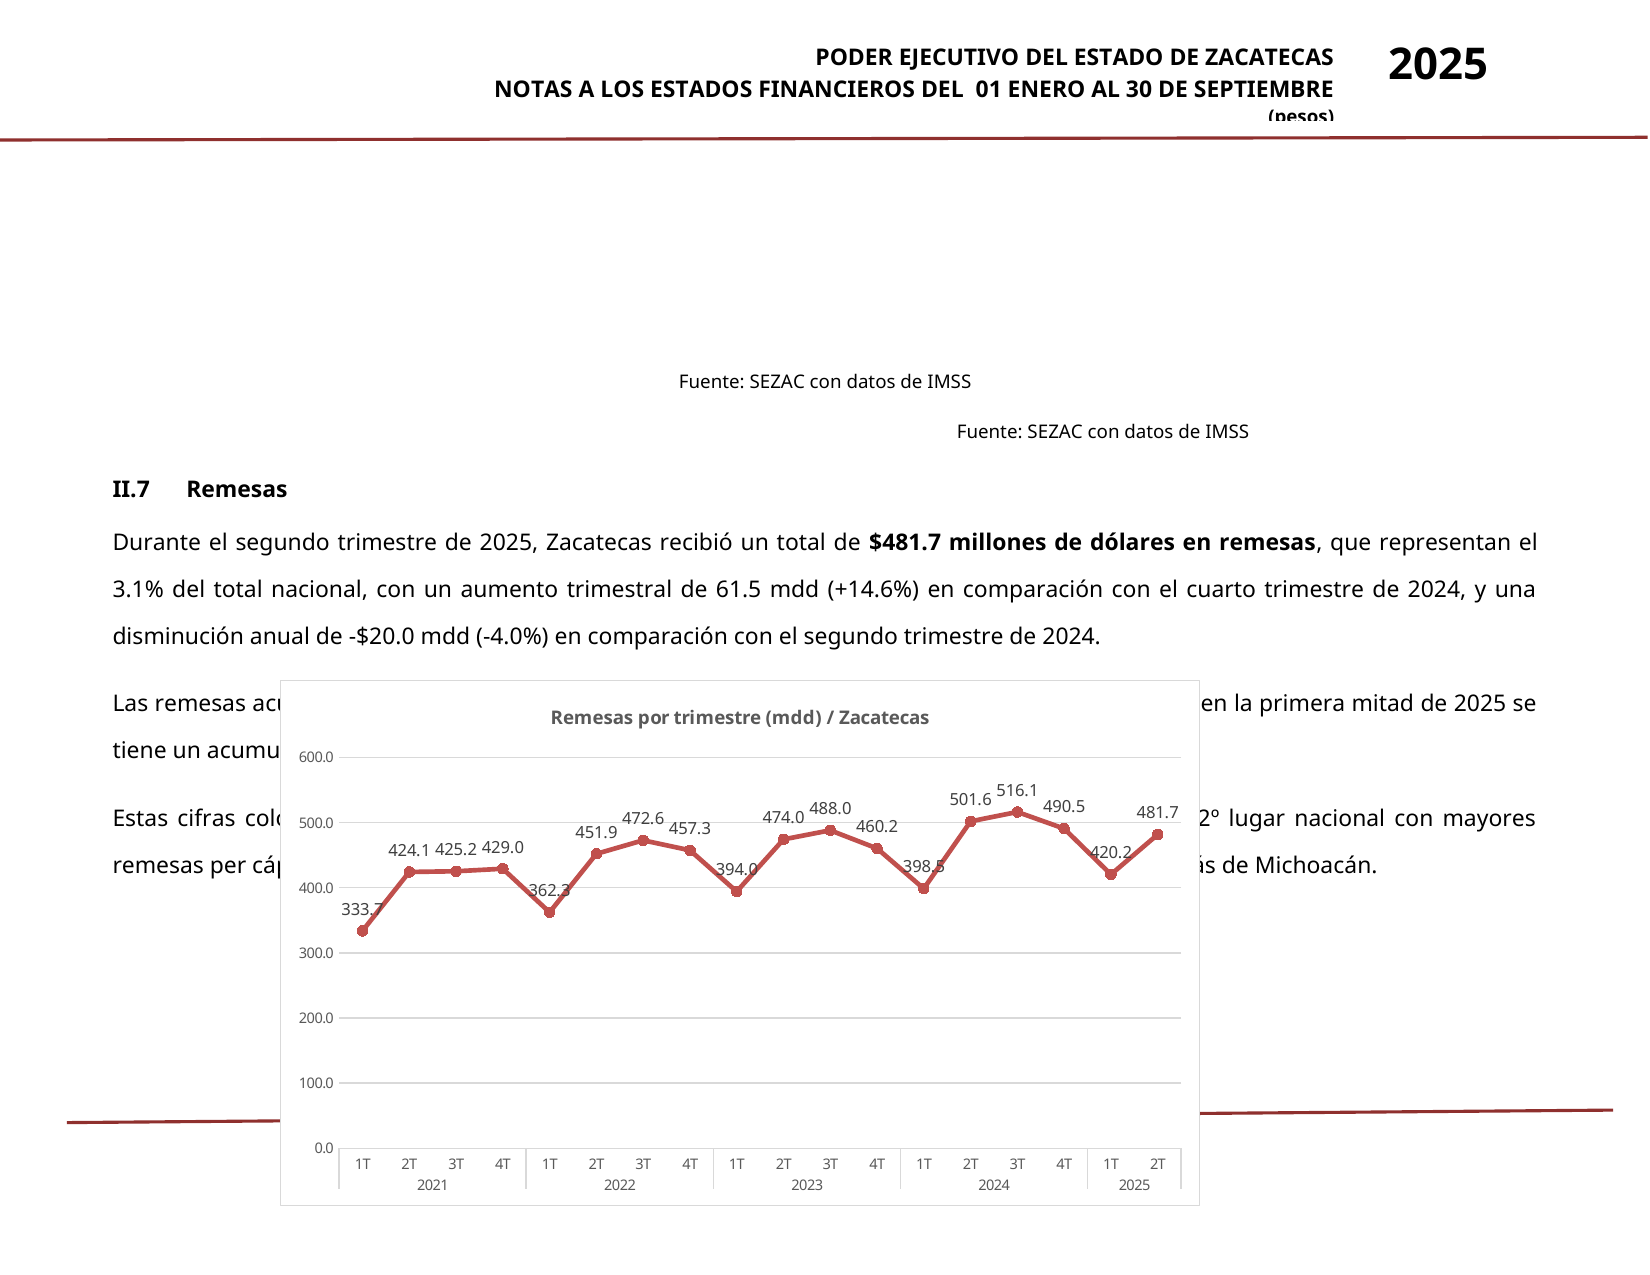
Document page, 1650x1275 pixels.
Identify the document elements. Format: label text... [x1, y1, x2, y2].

text Fuente: SEZAC con datos de IMSS [112, 368, 1538, 394]
text Fuente: SEZAC con datos de IMSS [112, 418, 1249, 444]
text Durante el segundo trimestre de 2025, Zacatecas recibió un total de $481.7 millones de dólares en remesas, que representan el 3.1% del total nacional, con un aumento trimestral de 61.5 mdd (+14.6%) en comparación con el cuarto trimestre de 2024, y una disminución anual de -$20.0 mdd (-4.0%) en comparación con el segundo trimestre de 2024. [112, 526, 1538, 651]
subtitle II.7 Remesas [112, 473, 1538, 504]
text Las remesas acumuladas durante 2024, suman un total de $1,907 millones de dólares, mientras que en la primera mitad de 2025 se tiene un acumulado de $901.9 millones de dólares [112, 687, 280, 765]
text Las remesas acumuladas durante 2024, suman un total de $1,907 millones de dólares, mientras que en la primera mitad de 2025 se tiene un acumulado de $901.9 millones de dólares [1200, 687, 1538, 765]
text Estas cifras colocan a Zacatecas en el lugar 12 nacional con mayor volumen de remesas, y en el 2º lugar nacional con mayores remesas per cápita anuales, con un estimado de $1,122 dólares por habitante, sólo ligeramente detrás de Michoacán. [1200, 802, 1538, 880]
